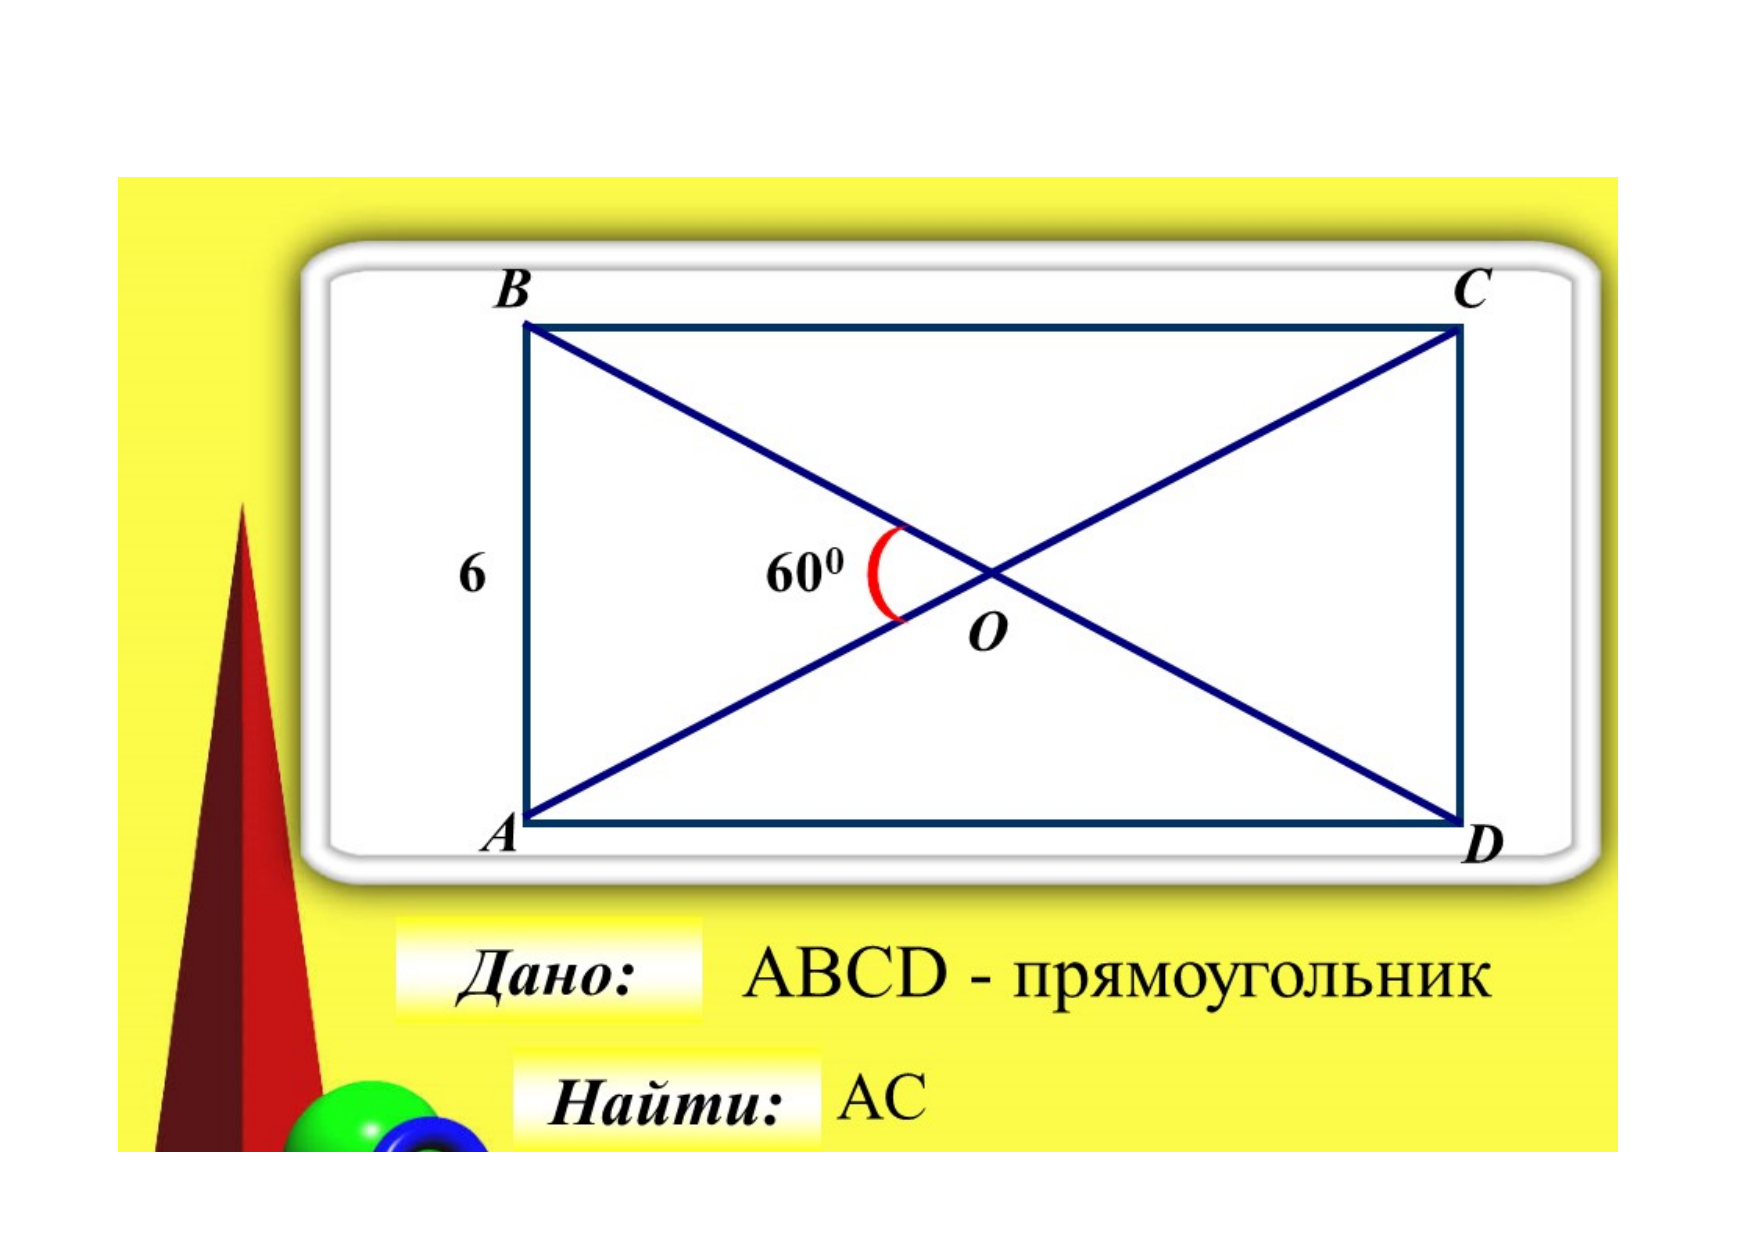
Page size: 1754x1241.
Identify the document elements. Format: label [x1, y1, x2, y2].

picture [118, 177, 1619, 1152]
